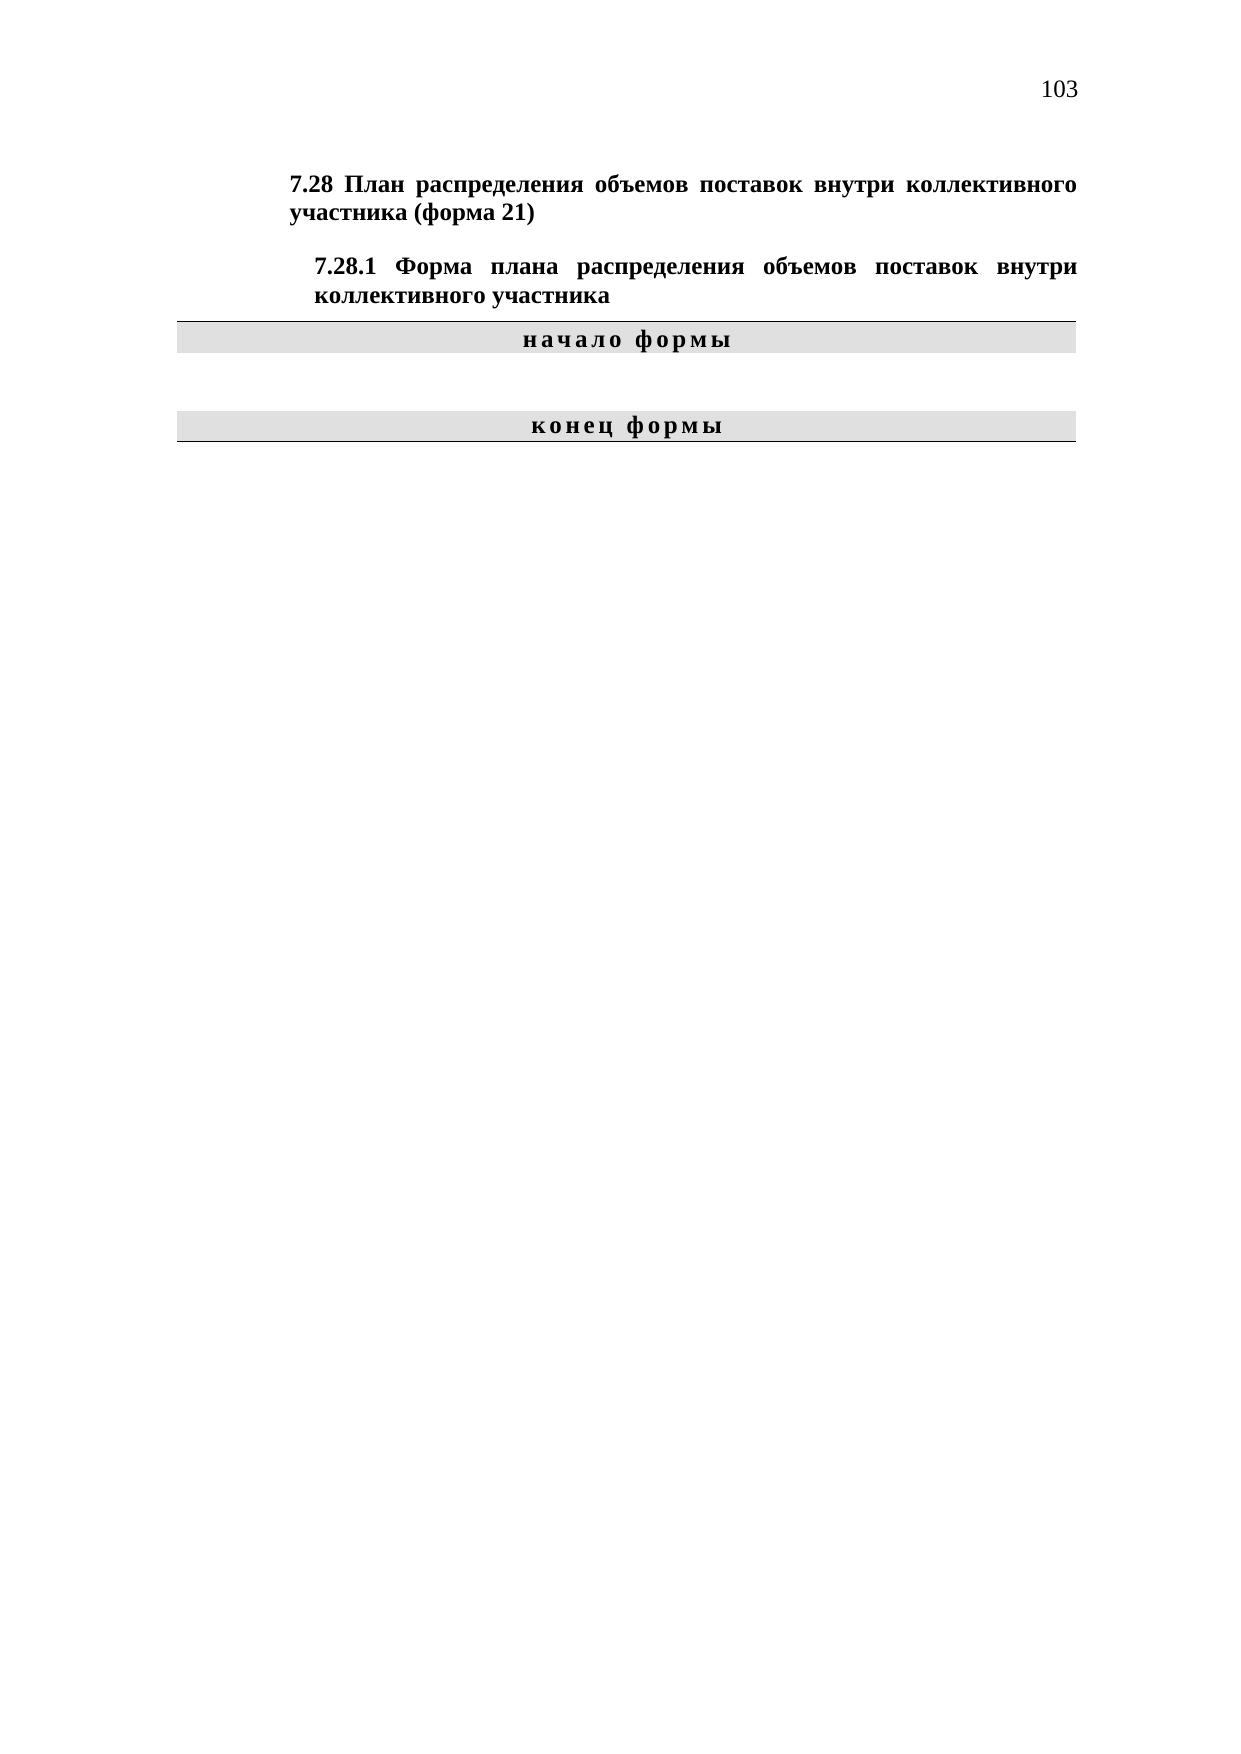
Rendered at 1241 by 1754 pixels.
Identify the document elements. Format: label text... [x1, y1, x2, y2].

text начало формы [177, 322, 1076, 353]
text 7.28.1 Форма плана распределения объемов поставок внутри коллективного участника [314, 251, 1078, 309]
text 7.28 План распределения объемов поставок внутри коллективного участника (форма 21) [289, 169, 1078, 226]
text конец формы [177, 411, 1076, 441]
